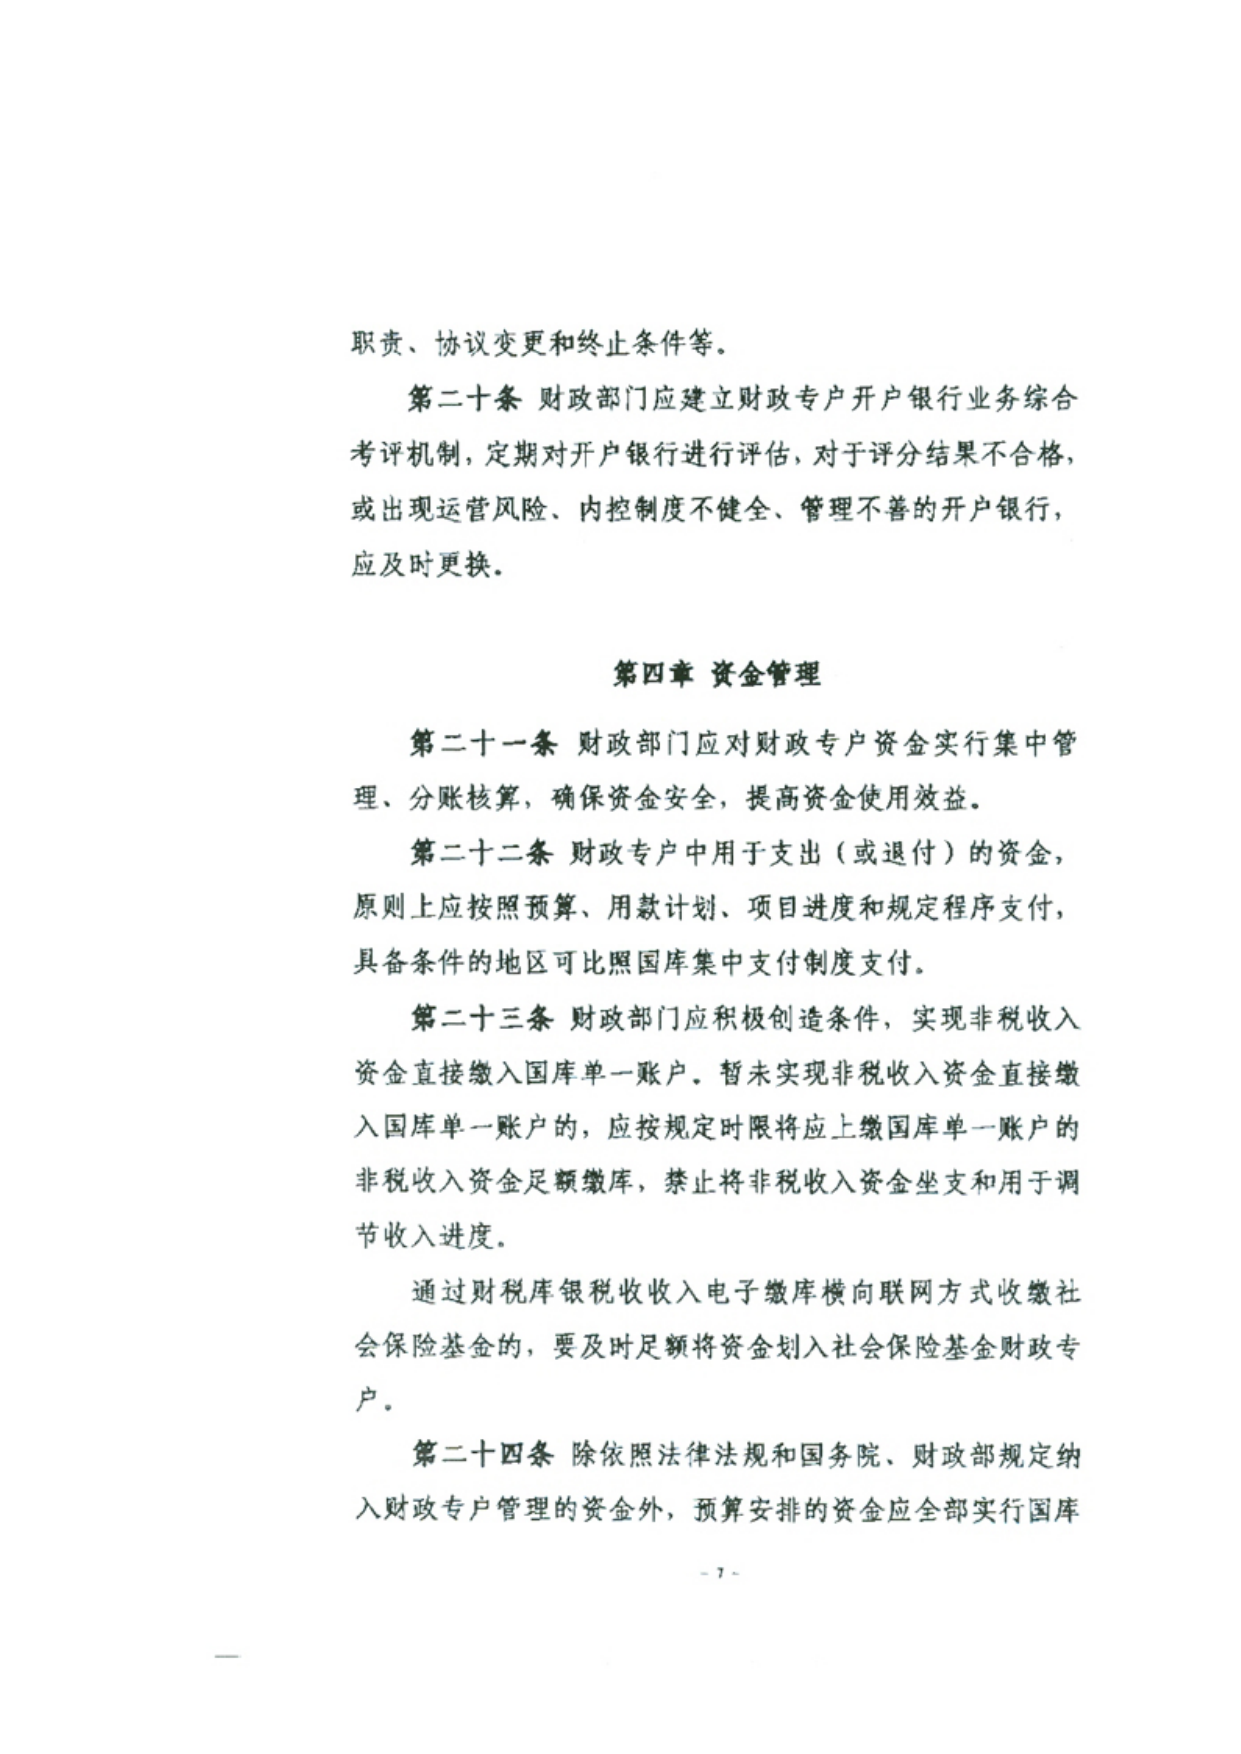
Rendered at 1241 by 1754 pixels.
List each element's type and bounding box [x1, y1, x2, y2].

picture [187, 161, 1241, 1669]
